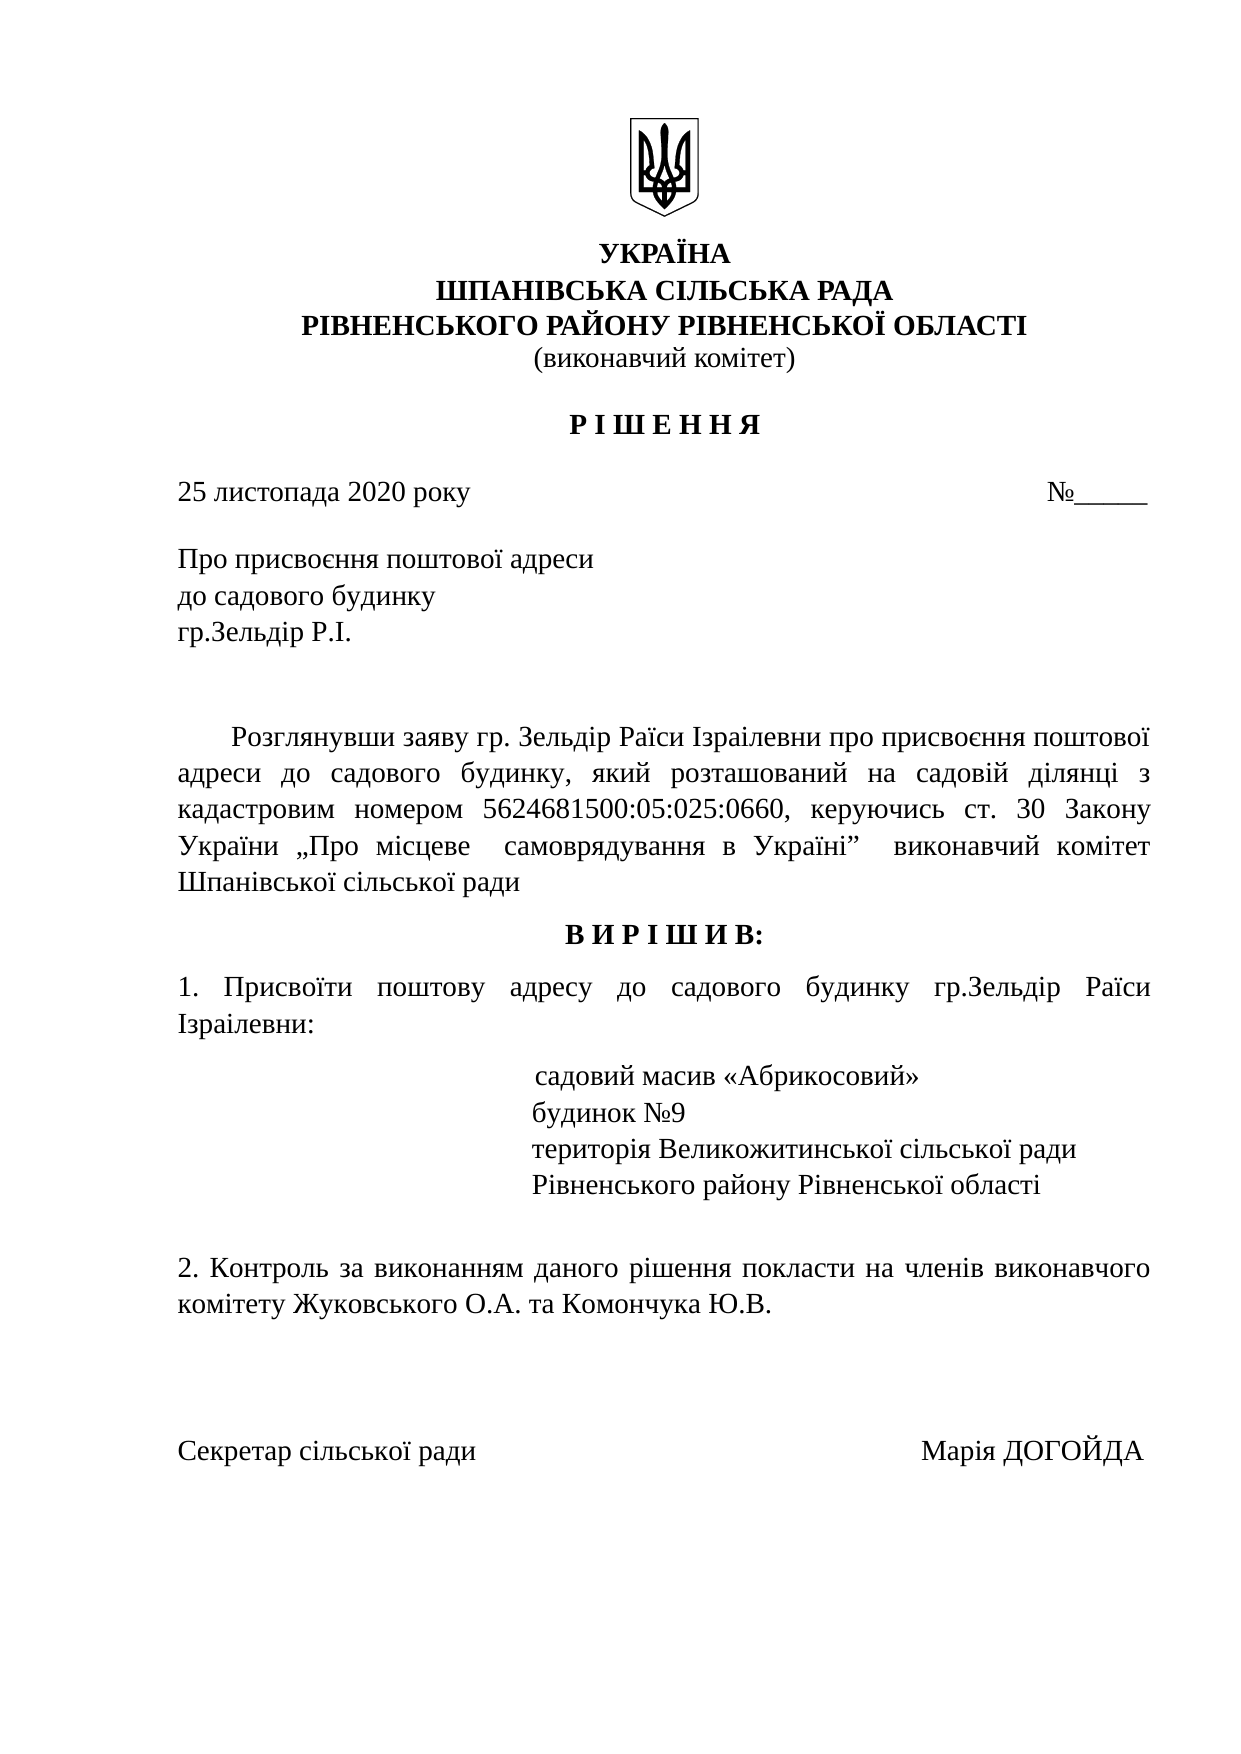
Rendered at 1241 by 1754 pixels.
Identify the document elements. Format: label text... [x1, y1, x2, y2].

text Розглянувши заяву гр. Зельдір Раїси Ізраілевни про присвоєння поштової адреси до садового будинку, який розташований на садовій ділянці з кадастровим номером 5624681500:05:025:0660, керуючись ст. 30 Закону України „Про місцеве самоврядування в Україні” виконавчий комітет Шпанівської сільської ради [177, 719, 1152, 897]
text 25 листопада 2020 року №_____ [177, 474, 1152, 508]
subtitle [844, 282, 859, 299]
text Україна [177, 236, 1152, 269]
text В И Р І Ш И В: [177, 917, 1152, 950]
text будинок №9 [177, 1095, 1152, 1128]
text гр.Зельдір Р.І. [177, 614, 1152, 647]
text 1. Присвоїти поштову адресу до садового будинку гр.Зельдір Раїси Ізраілевни: [177, 969, 1152, 1039]
text Секретар сільської ради Марія ДОГОЙДА [177, 1433, 1152, 1466]
text територія Великожитинської сільської ради [177, 1131, 1152, 1164]
text Р І Ш Е Н Н Я [177, 407, 1152, 441]
text садовий масив «Абрикосовий» [177, 1058, 1152, 1092]
text Про присвоєння поштової адреси [177, 541, 1152, 575]
text (виконавчий комітет) [177, 340, 1152, 374]
subtitle ШПАНІВСЬКА сільська рада [871, 282, 1152, 305]
subtitle ШПАНІВСЬКА сільська рада [177, 282, 853, 305]
text РІВНЕНСЬКОГО РАЙОНУ РІВНЕНСЬКОЇ ОБЛАСТІ [177, 317, 1152, 340]
text 2. Контроль за виконанням даного рішення покласти на членів виконавчого комітету Жуковського О.А. та Комончука Ю.В. [177, 1250, 1152, 1320]
text до садового будинку [177, 578, 1152, 611]
text Рівненського району Рівненської області [177, 1167, 1152, 1201]
